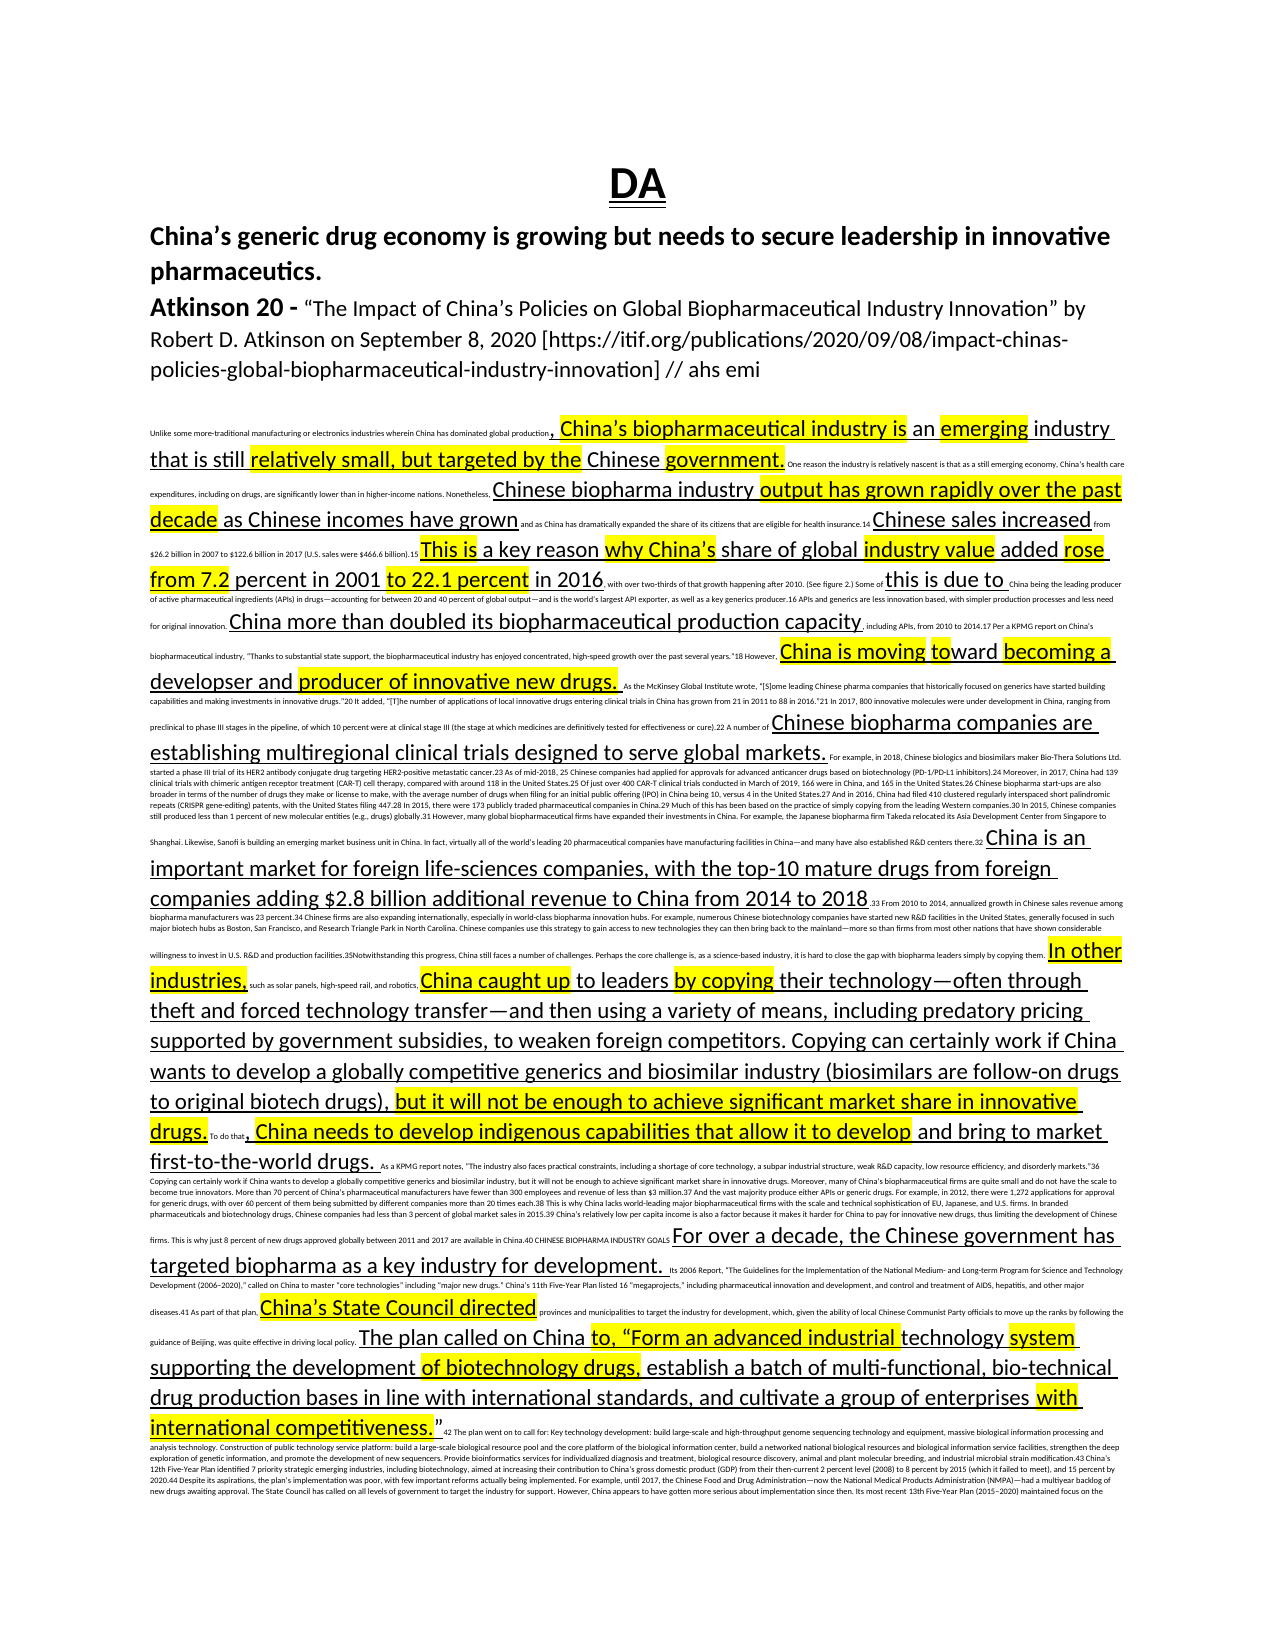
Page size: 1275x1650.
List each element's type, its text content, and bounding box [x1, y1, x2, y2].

text Atkinson 20 - “The Impact of China’s Policies on Global Biopharmaceutical Industry Innovation” by Robert D. Atkinson on September 8, 2020 [https://itif.org/publications/2020/09/08/impact-chinas-policies-global-biopharmaceutical-industry-innovation] // ahs emi [150, 290, 1125, 383]
subtitle China’s generic drug economy is growing but needs to secure leadership in innovative pharmaceutics. [150, 219, 1125, 287]
subtitle DA [150, 154, 1125, 210]
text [150, 402, 1125, 1496]
